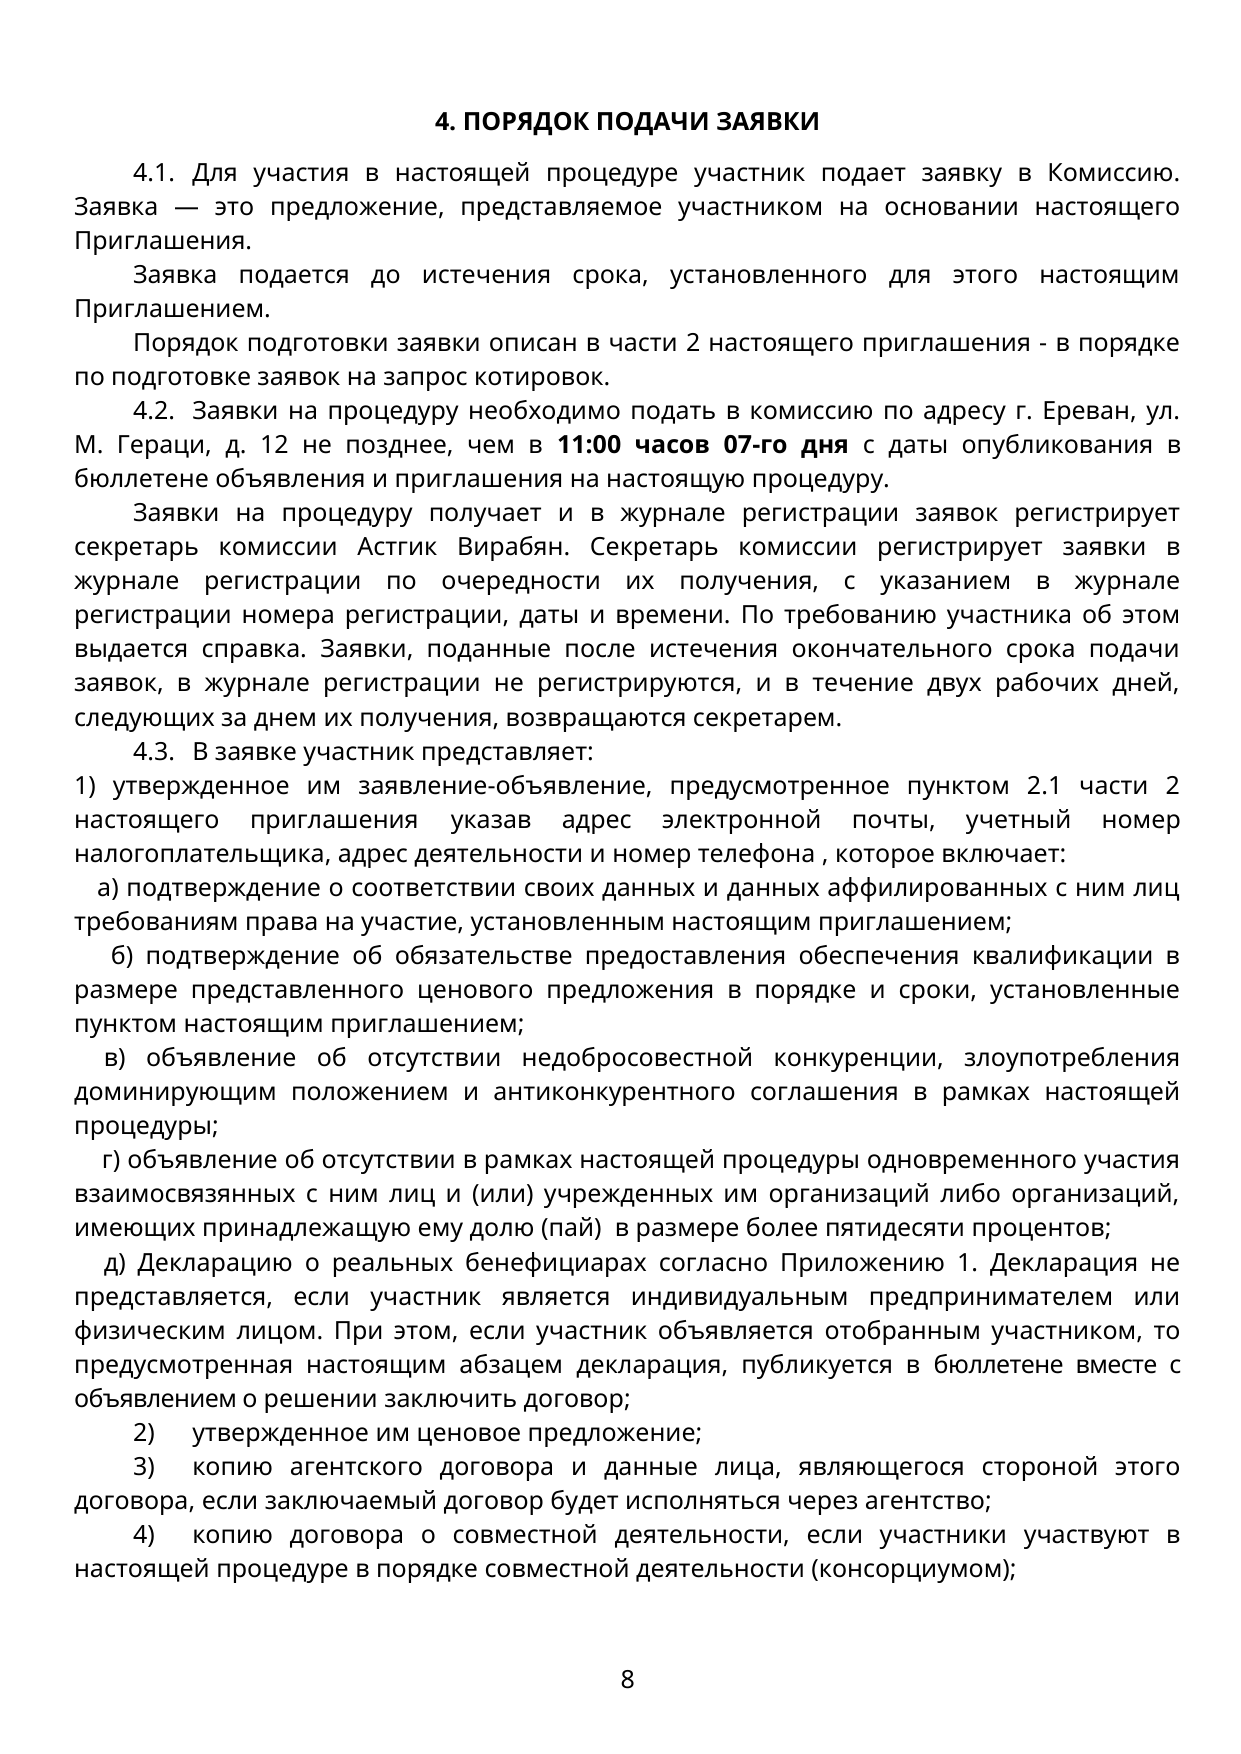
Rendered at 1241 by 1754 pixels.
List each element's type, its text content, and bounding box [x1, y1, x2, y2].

text Заявка подается до истечения срока, установленного для этого настоящим Приглашением. [74, 256, 1181, 324]
text 4.1. Для участия в настоящей процедуре участник подает заявку в Комиссию. Заявка — это предложение, представляемое участником на основании настоящего Приглашения. [74, 154, 1181, 256]
text 4. ПОРЯДОК ПОДАЧИ ЗАЯВКИ [74, 103, 1181, 137]
text б) подтверждение об обязательстве предоставления обеспечения квалификации в размере представленного ценового предложения в порядке и сроки, установленные пунктом настоящим приглашением; [74, 938, 1181, 1040]
text 3) копию агентского договора и данные лица, являющегося стороной этого договора, если заключаемый договор будет исполняться через агентство; [74, 1448, 1181, 1517]
text в) объявление об отсутствии недобросовестной конкуренции, злоупотребления доминирующим положением и антиконкурентного соглашения в рамках настоящей процедуры; [74, 1040, 1181, 1142]
text 1) утвержденное им заявление-объявление, предусмотренное пунктом 2.1 части 2 настоящего приглашения указав адрес электронной почты, учетный номер налогоплательщика, адрес деятельности и номер телефона , которое включает: [74, 767, 1181, 869]
text 4.2. Заявки на процедуру необходимо подать в комиссию по адресу г. Ереван, ул. М. Гераци, д. 12 не позднее, чем в 11:00 часов 07-го дня с даты опубликования в бюллетене объявления и приглашения на настоящую процедуру. [74, 393, 1181, 495]
text д) Декларацию о реальных бенефициарах согласно Приложению 1. Декларация не представляется, если участник является индивидуальным предпринимателем или физическим лицом. При этом, если участник объявляется отобранным участником, то предусмотренная настоящим абзацем декларация, публикуется в бюллетене вместе с объявлением о решении заключить договор; [74, 1244, 1181, 1414]
text 4.3. В заявке участник представляет: [74, 733, 1181, 767]
text 4) копию договора о совместной деятельности, если участники участвуют в настоящей процедуре в порядке совместной деятельности (консорциумом); [74, 1517, 1181, 1585]
text а) подтверждение о соответствии своих данных и данных аффилированных с ним лиц требованиям права на участие, установленным настоящим приглашением; [74, 869, 1181, 938]
text 2) утвержденное им ценовое предложение; [74, 1414, 1181, 1448]
text Заявки на процедуру получает и в журнале регистрации заявок регистрирует секретарь комиссии Астгик Вирабян. Секретарь комиссии регистрирует заявки в журнале регистрации по очередности их получения, с указанием в журнале регистрации номера регистрации, даты и времени. По требованию участника об этом выдается справка. Заявки, поданные после истечения окончательного срока подачи заявок, в журнале регистрации не регистрируются, и в течение двух рабочих дней, следующих за днем их получения, возвращаются секретарем. [74, 495, 1181, 733]
text Порядок подготовки заявки описан в части 2 настоящего приглашения - в порядке по подготовке заявок на запрос котировок. [74, 324, 1181, 393]
text г) объявление об отсутствии в рамках настоящей процедуры одновременного участия взаимосвязянных с ним лиц и (или) учрежденных им организаций либо организаций, имеющих принадлежащую ему долю (пай) в размере более пятидесяти процентов; [74, 1142, 1181, 1244]
